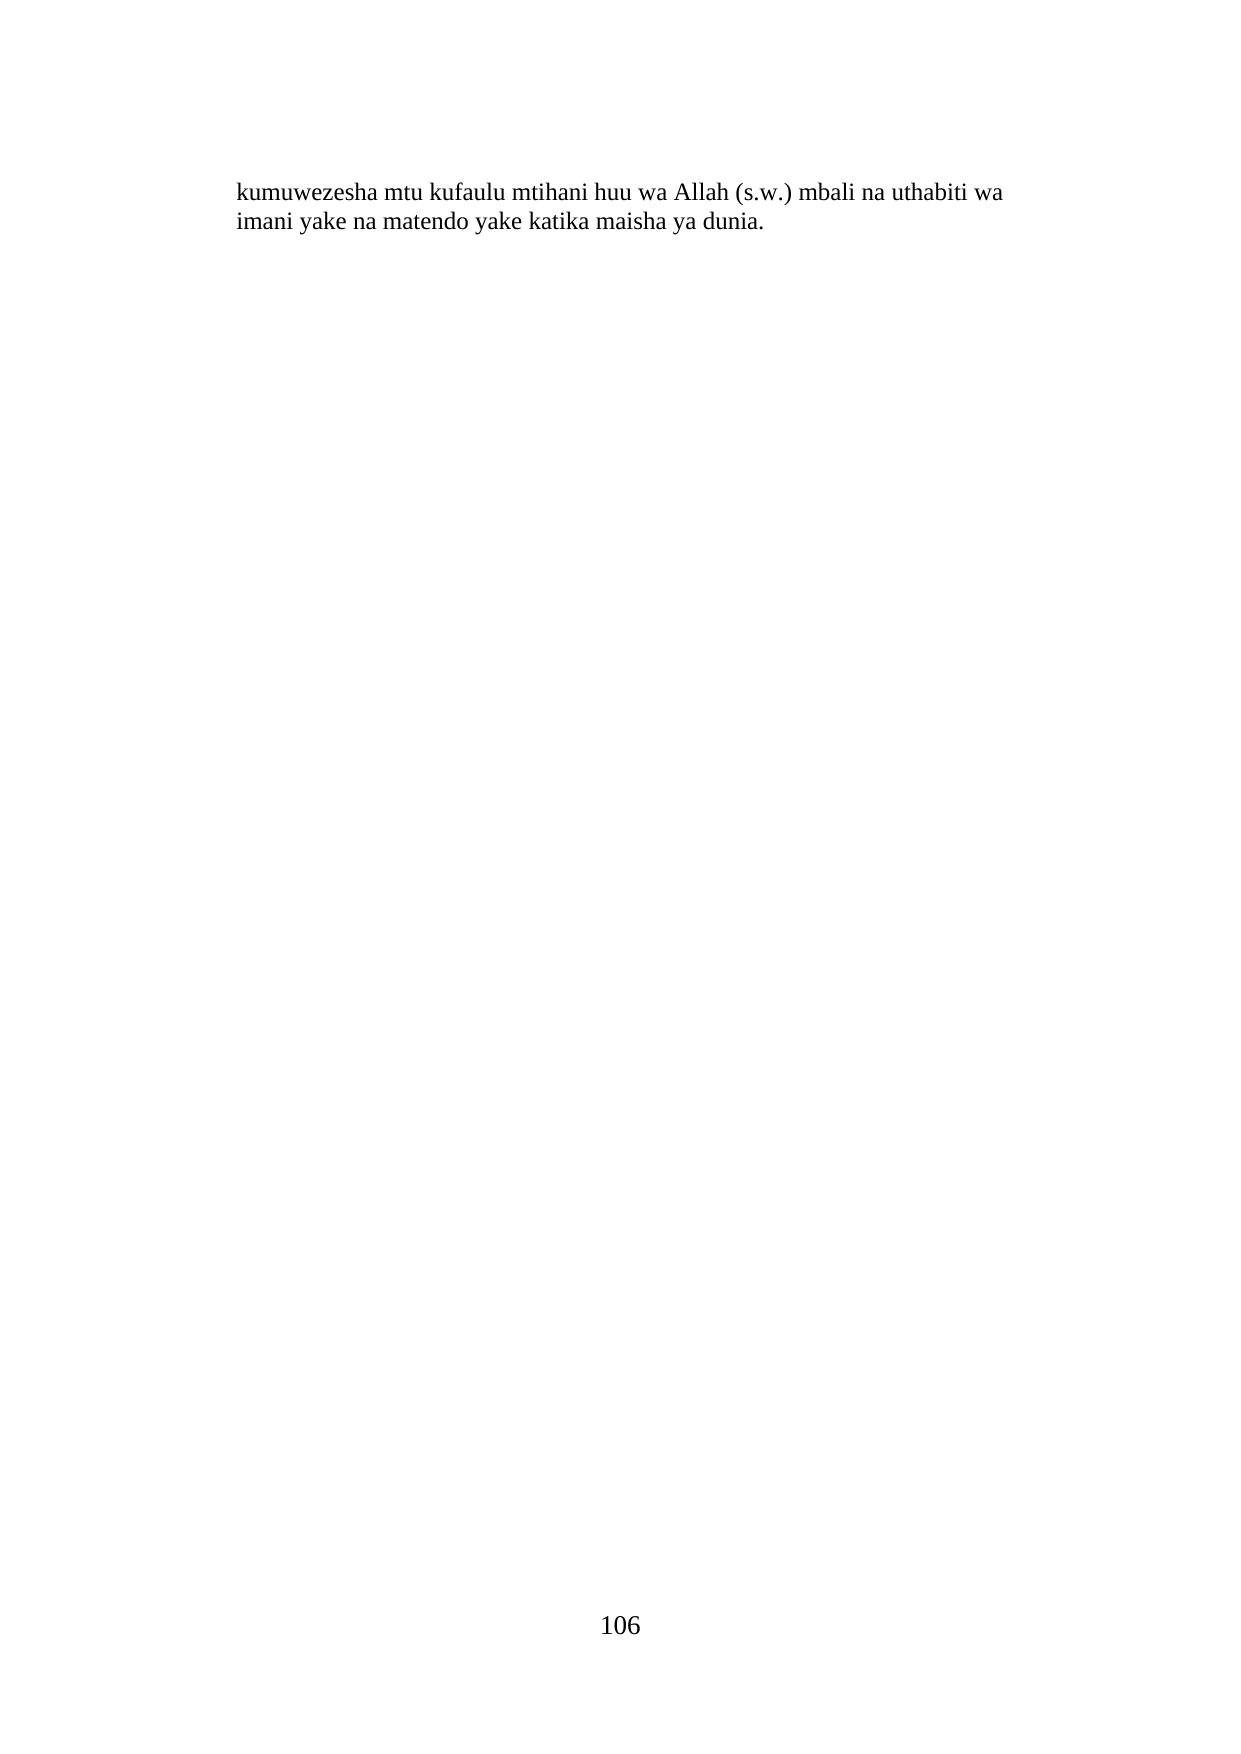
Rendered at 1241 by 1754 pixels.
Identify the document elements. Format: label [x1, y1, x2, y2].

text [236, 177, 1004, 235]
